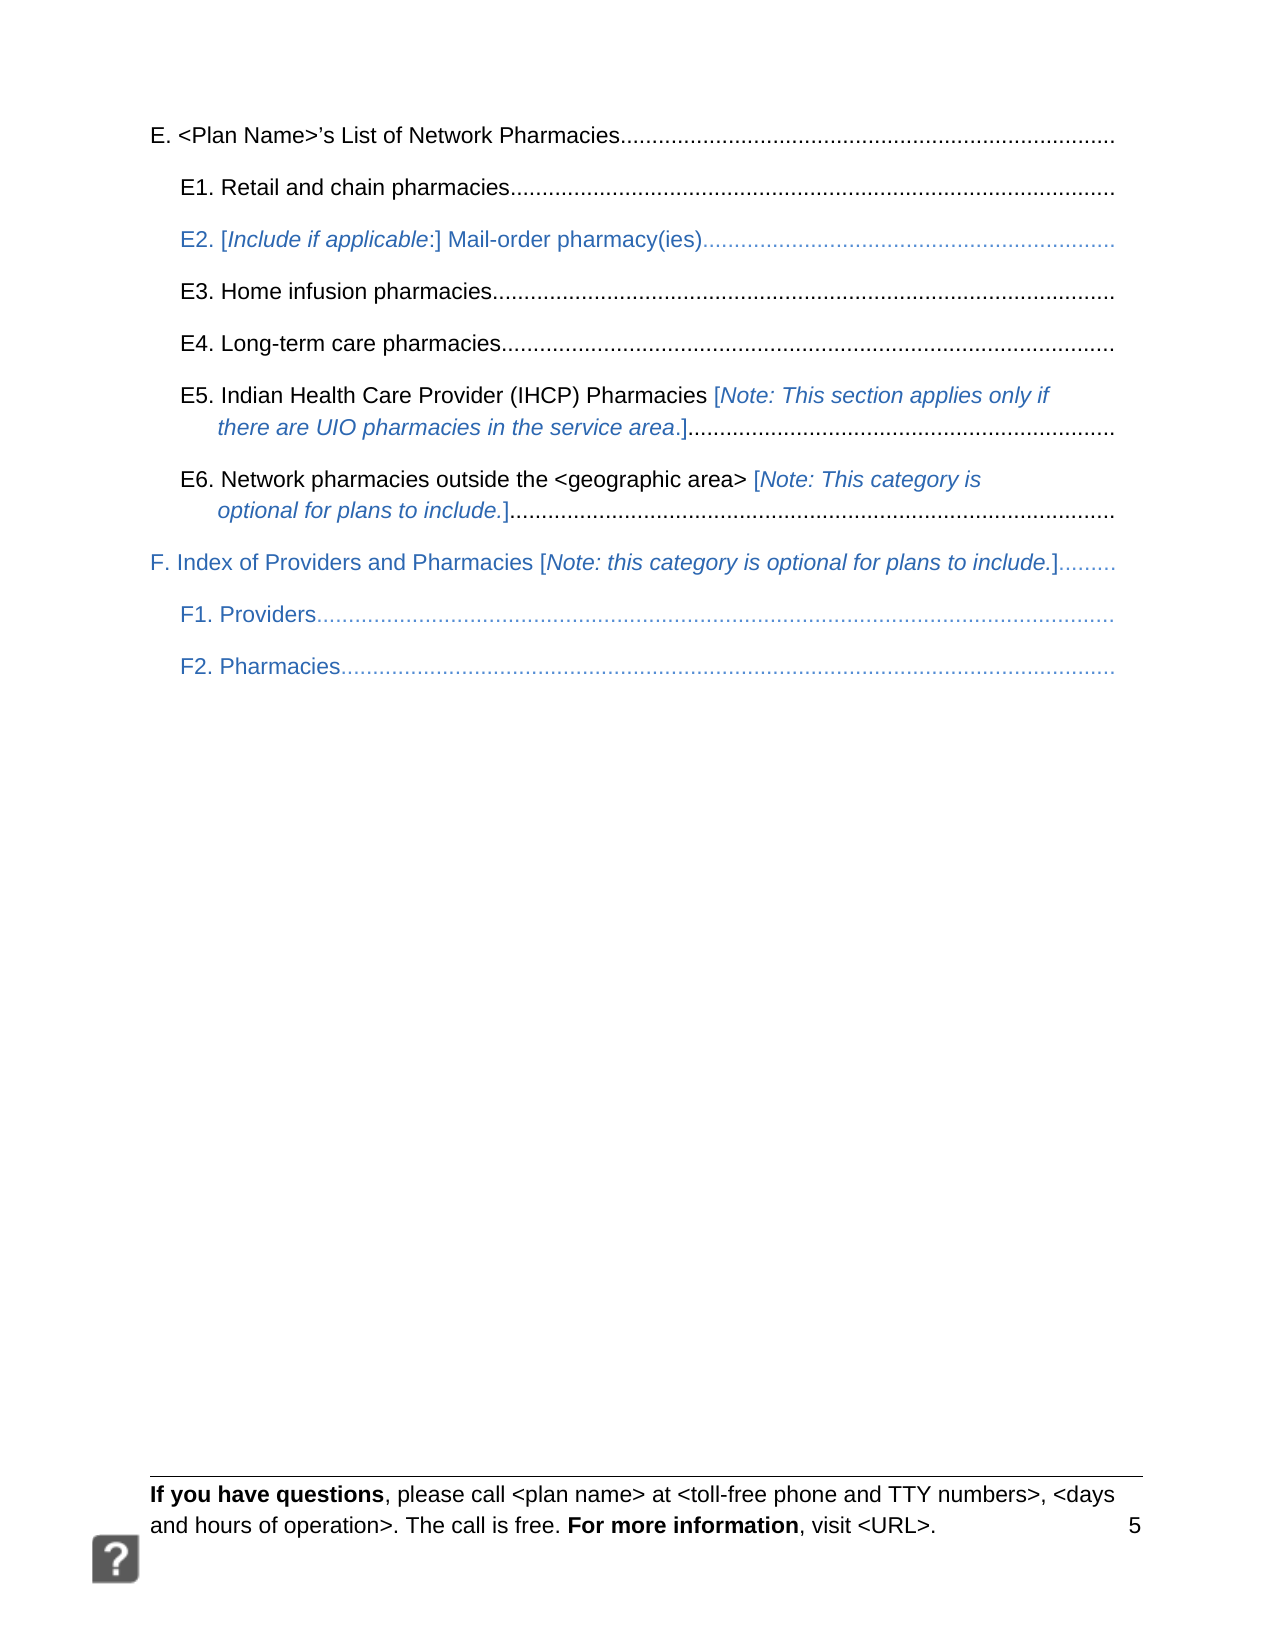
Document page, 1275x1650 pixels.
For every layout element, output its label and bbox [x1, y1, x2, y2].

picture [92, 1534, 141, 1585]
